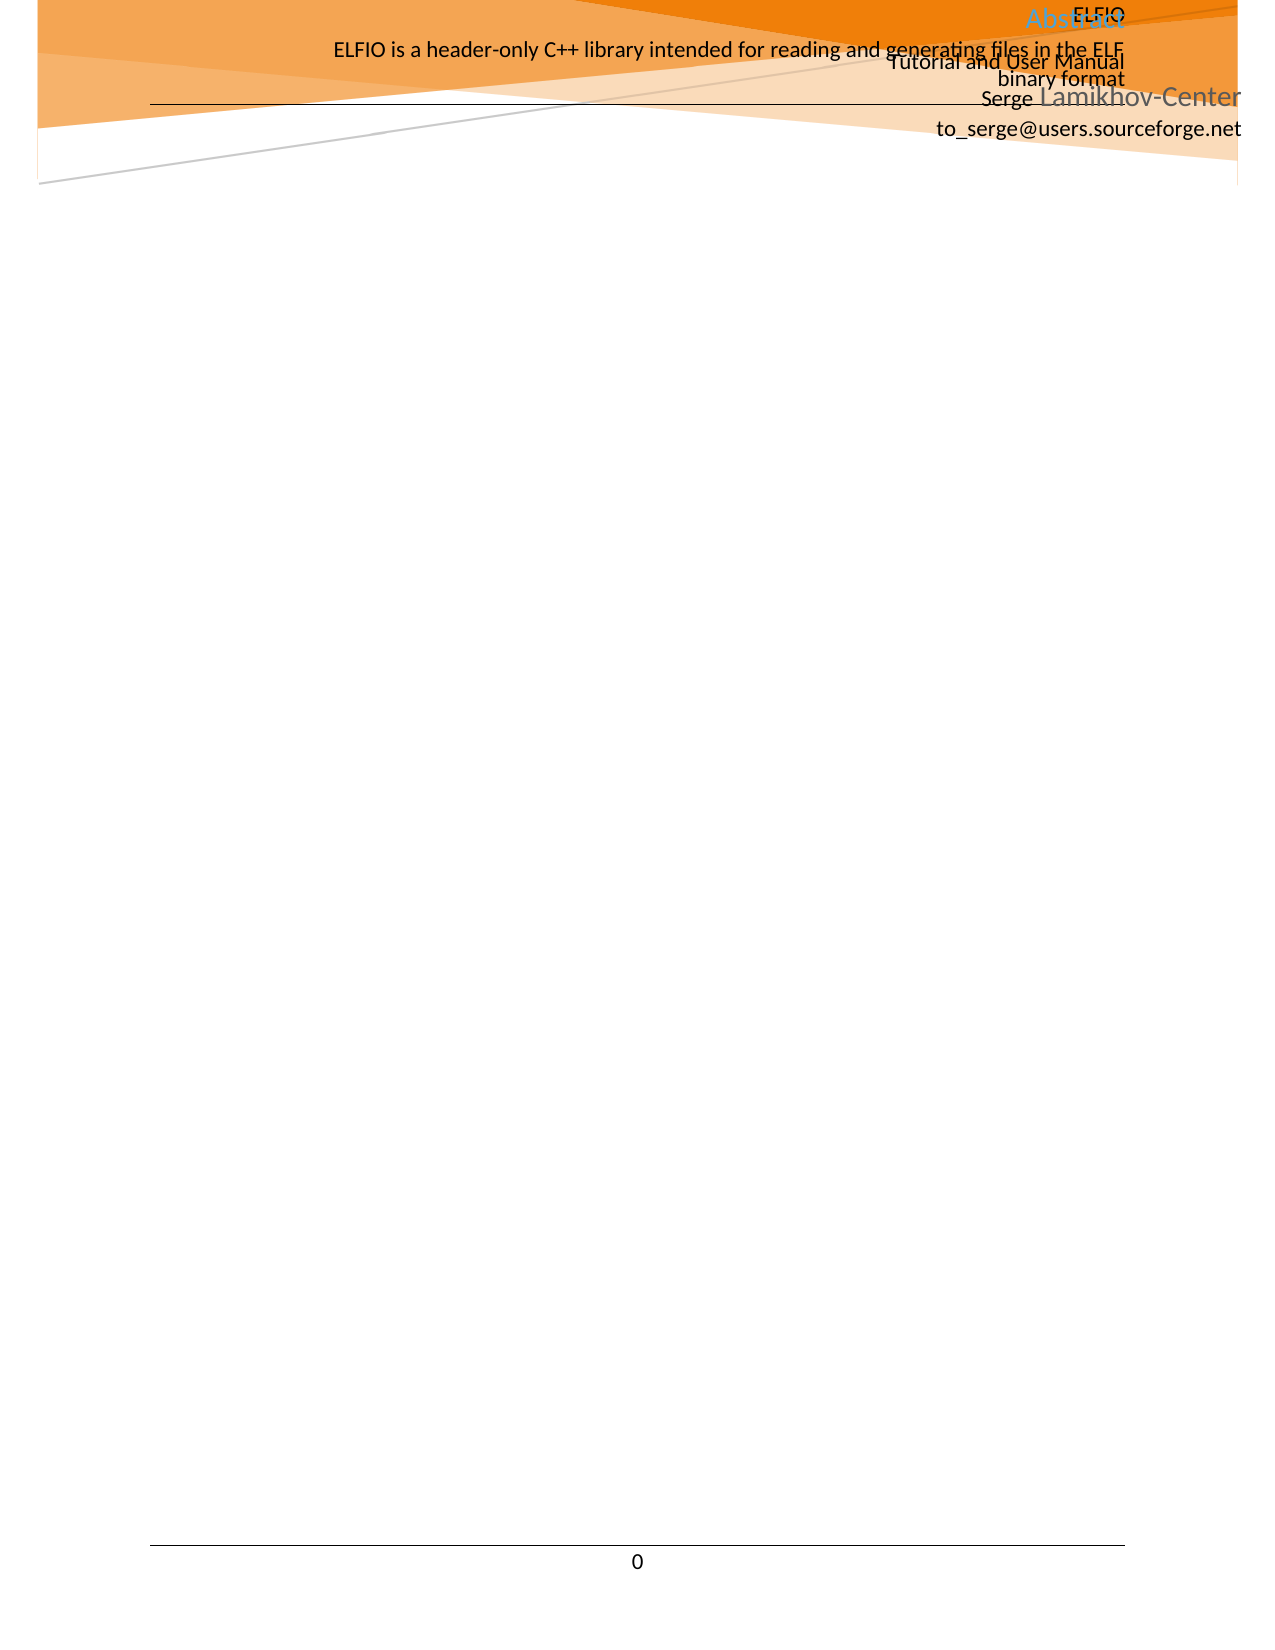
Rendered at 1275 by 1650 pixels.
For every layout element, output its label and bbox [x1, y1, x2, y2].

picture [37, 0, 1238, 200]
